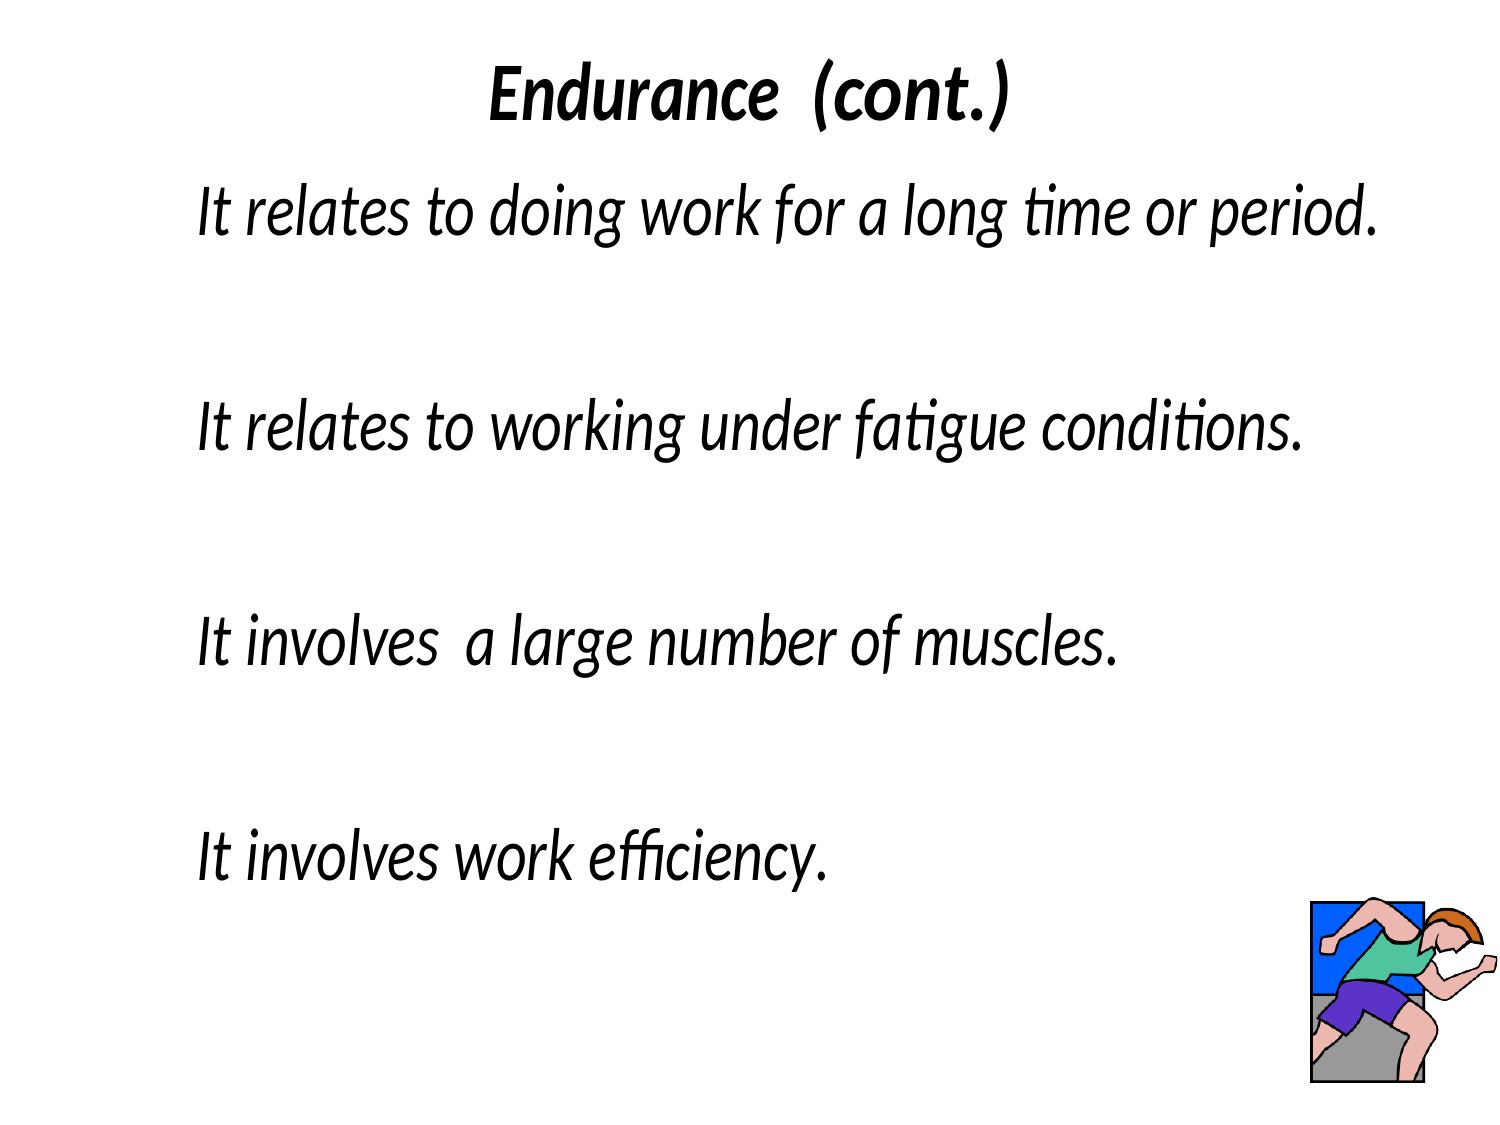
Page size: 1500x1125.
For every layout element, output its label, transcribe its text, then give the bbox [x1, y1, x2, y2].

text It involves a large number of muscles. It involves work efficiency. [196, 593, 1154, 899]
subtitle Endurance (cont.) [0, 48, 1500, 139]
text It relates to doing work for a long time or period. It relates to working under fatigue conditions. [196, 163, 1411, 469]
picture [1310, 897, 1498, 1083]
